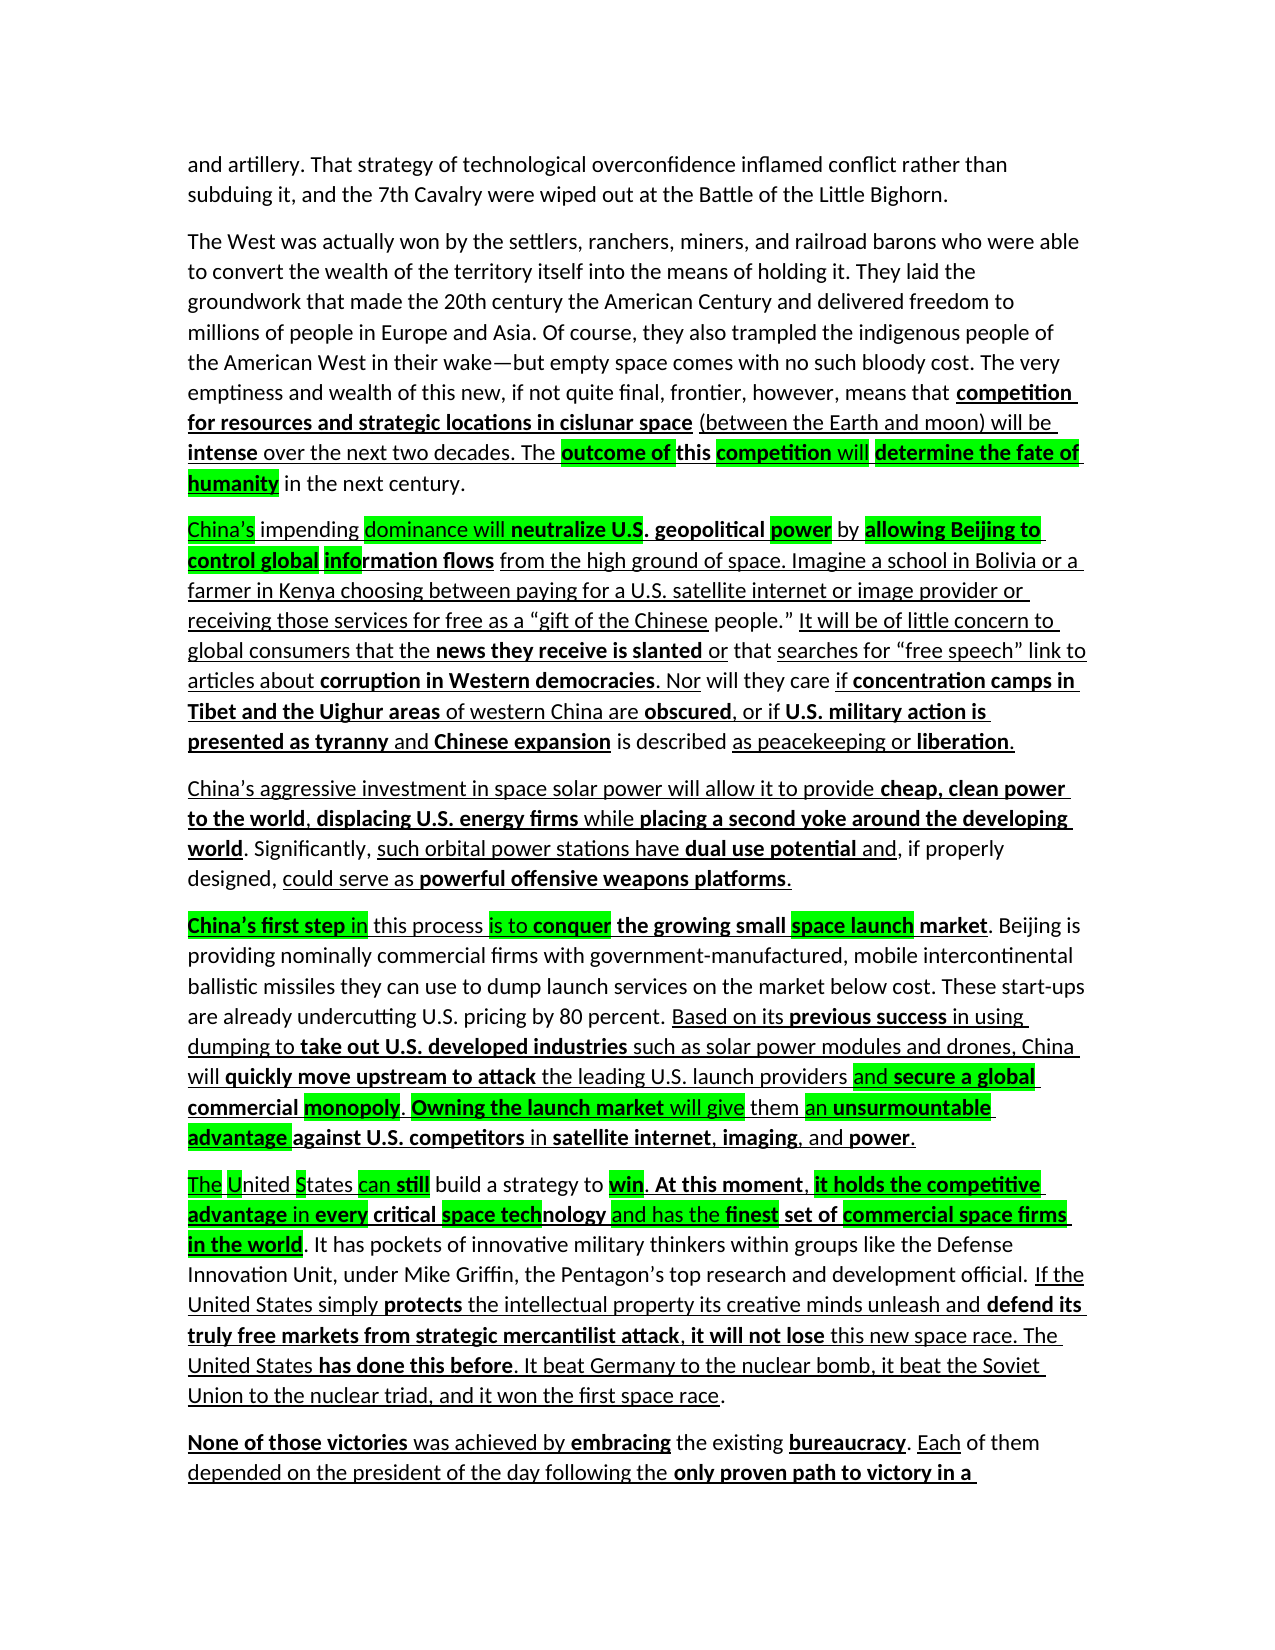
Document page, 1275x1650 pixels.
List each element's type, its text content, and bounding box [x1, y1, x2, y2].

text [187, 1428, 1087, 1486]
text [187, 150, 1087, 208]
text The West was actually won by the settlers, ranchers, miners, and railroad barons who were able to convert the wealth of the territory itself into the means of holding it. They laid the groundwork that made the 20th century the American Century and delivered freedom to millions of people in Europe and Asia. Of course, they also trampled the indigenous people of the American West in their wake—but empty space comes with no such bloody cost. The very emptiness and wealth of this new, if not quite final, frontier, however, means that competition for resources and strategic locations in cislunar space (between the Earth and moon) will be intense over the next two decades. The outcome of this competition will determine the fate of humanity in the next century. [187, 227, 1087, 497]
text China’s first step in this process is to conquer the growing small space launch market. Beijing is providing nominally commercial firms with government-manufactured, mobile intercontinental ballistic missiles they can use to dump launch services on the market below cost. These start-ups are already undercutting U.S. pricing by 80 percent. Based on its previous success in using dumping to take out U.S. developed industries such as solar power modules and drones, China will quickly move upstream to attack the leading U.S. launch providers and secure a global commercial monopoly. Owning the launch market will give them an unsurmountable advantage against U.S. competitors in satellite internet, imaging, and power. [187, 911, 1087, 1151]
text The United States can still build a strategy to win. At this moment, it holds the competitive advantage in every critical space technology and has the finest set of commercial space firms in the world. It has pockets of innovative military thinkers within groups like the Defense Innovation Unit, under Mike Griffin, the Pentagon’s top research and development official. If the United States simply protects the intellectual property its creative minds unleash and defend its truly free markets from strategic mercantilist attack, it will not lose this new space race. The United States has done this before. It beat Germany to the nuclear bomb, it beat the Soviet Union to the nuclear triad, and it won the first space race. [187, 1316, 1087, 1409]
text The United States can still build a strategy to win. At this moment, it holds the competitive advantage in every critical space technology and has the finest set of commercial space firms in the world. It has pockets of innovative military thinkers within groups like the Defense Innovation Unit, under Mike Griffin, the Pentagon’s top research and development official. If the United States simply protects the intellectual property its creative minds unleash and defend its truly free markets from strategic mercantilist attack, it will not lose this new space race. The United States has done this before. It beat Germany to the nuclear bomb, it beat the Soviet Union to the nuclear triad, and it won the first space race. [187, 1170, 1087, 1315]
text China’s aggressive investment in space solar power will allow it to provide cheap, clean power to the world, displacing U.S. energy firms while placing a second yoke around the developing world. Significantly, such orbital power stations have dual use potential and, if properly designed, could serve as powerful offensive weapons platforms. [187, 774, 1087, 893]
text China’s impending dominance will neutralize U.S. geopolitical power by allowing Beijing to control global information flows from the high ground of space. Imagine a school in Bolivia or a farmer in Kenya choosing between paying for a U.S. satellite internet or image provider or receiving those services for free as a “gift of the Chinese people.” It will be of little concern to global consumers that the news they receive is slanted or that searches for “free speech” link to articles about corruption in Western democracies. Nor will they care if concentration camps in Tibet and the Uighur areas of western China are obscured, or if U.S. military action is presented as tyranny and Chinese expansion is described as peacekeeping or liberation. [187, 516, 1087, 755]
